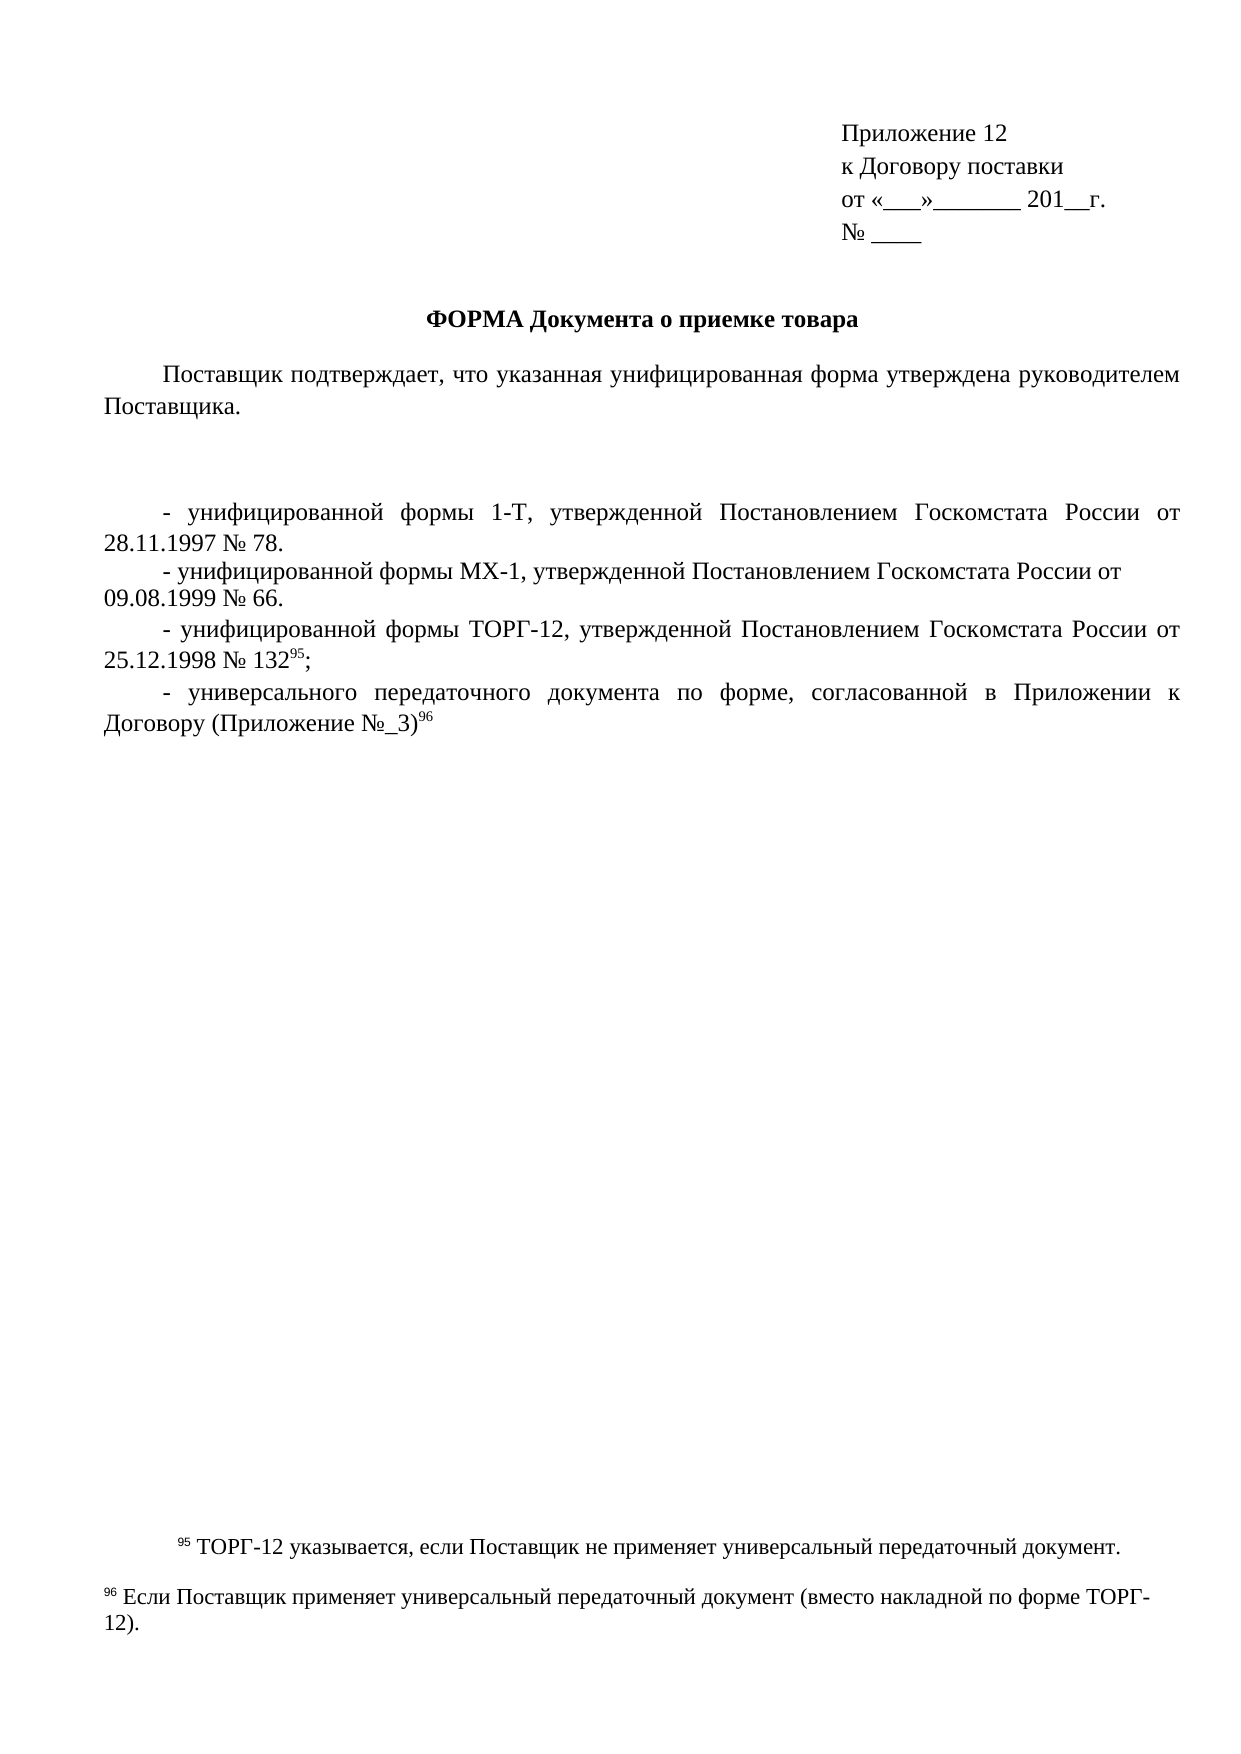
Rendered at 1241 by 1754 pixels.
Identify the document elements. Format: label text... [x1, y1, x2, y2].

text к Договору поставки [768, 151, 1181, 180]
subtitle - унифицированной формы МХ-1, утвержденной Постановлением Госкомстата России от 09.08.1999 № 66. [103, 558, 1181, 612]
text Приложение 12 [768, 118, 1181, 147]
text - унифицированной формы ТОРГ-12, утвержденной Постановлением Госкомстата России от 25.12.1998 № 132; [103, 612, 1181, 675]
text № ____ [768, 217, 1181, 246]
text - универсального передаточного документа по форме, согласованной в Приложении к Договору (Приложение №_3) [103, 675, 1181, 737]
text ФОРМА Документа о приемке товара [103, 304, 1181, 333]
text - унифицированной формы 1-Т, утвержденной Постановлением Госкомстата России от 28.11.1997 № 78. [103, 495, 1181, 558]
text Поставщик подтверждает, что указанная унифицированная форма утверждена руководителем Поставщика. [103, 358, 1181, 420]
text от «___»_______ 201__г. [768, 184, 1181, 213]
